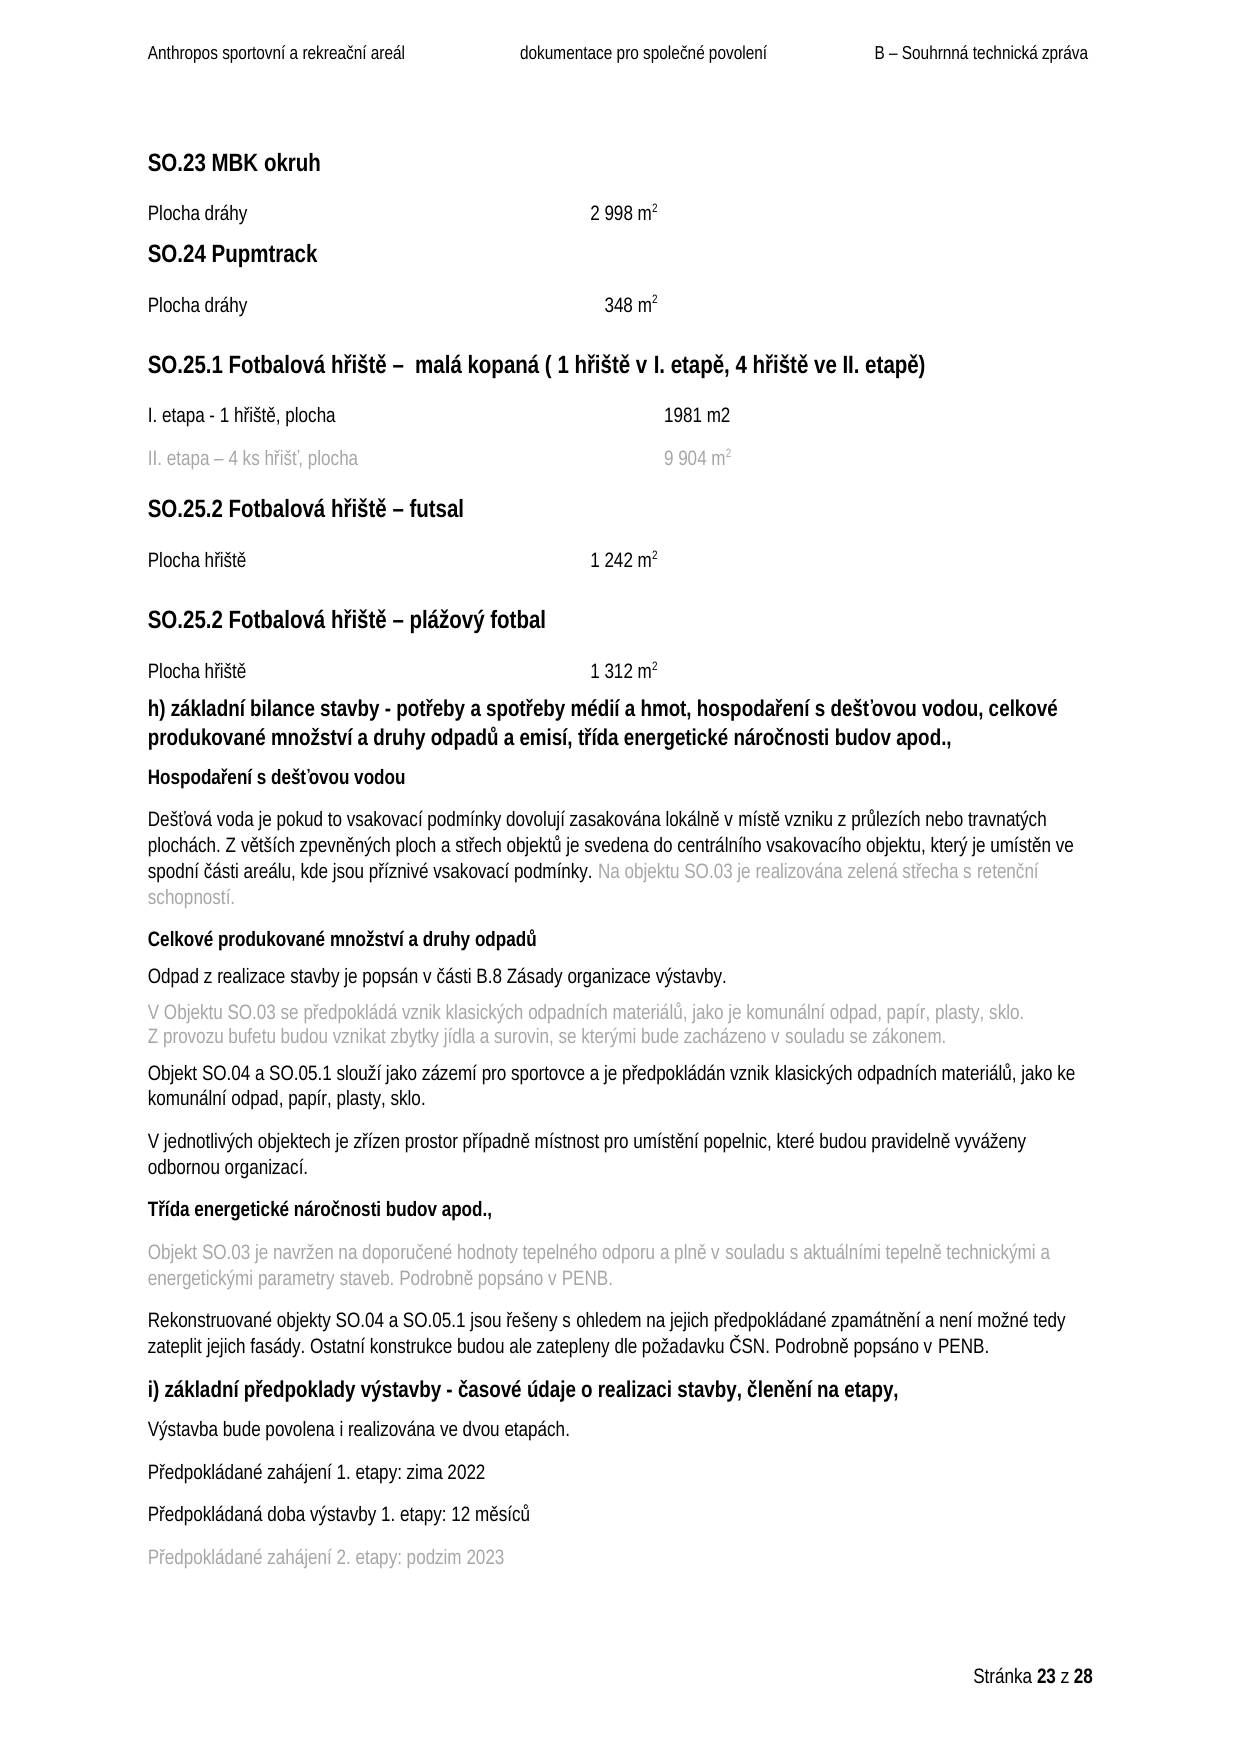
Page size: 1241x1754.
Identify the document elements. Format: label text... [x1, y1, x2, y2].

text Předpokládané zahájení 1. etapy: zima 2022 [148, 1460, 1093, 1484]
subtitle SO.23 MBK okruh [148, 148, 1093, 176]
text Plocha dráhy 348 m2 [148, 293, 1093, 317]
text Objekt SO.04 a SO.05.1 slouží jako zázemí pro sportovce a je předpokládán vznik klasických odpadních materiálů, jako ke komunální odpad, papír, plasty, sklo. [148, 1060, 1093, 1110]
text I. etapa - 1 hřiště, plocha 1981 m2 [148, 403, 1093, 427]
text II. etapa – 4 ks hřišť, plocha 9 904 m2 [148, 446, 1093, 470]
subtitle SO.24 Pupmtrack [148, 239, 1093, 268]
subtitle i) základní předpoklady výstavby - časové údaje o realizaci stavby, členění na etapy, [148, 1376, 1093, 1403]
text Plocha dráhy 2 998 m2 [148, 201, 1093, 225]
text Předpokládaná doba výstavby 1. etapy: 12 měsíců [148, 1502, 1093, 1526]
subtitle SO.25.2 Fotbalová hřiště – plážový fotbal [148, 605, 1093, 634]
subtitle SO.25.2 Fotbalová hřiště – futsal [148, 494, 1093, 523]
subtitle SO.25.1 Fotbalová hřiště – malá kopaná ( 1 hřiště v I. etapě, 4 hřiště ve II. etapě) [148, 350, 1093, 378]
text Výstavba bude povolena i realizována ve dvou etapách. [148, 1417, 1093, 1441]
text Hospodaření s dešťovou vodou [148, 764, 1093, 788]
text Odpad z realizace stavby je popsán v části B.8 Zásady organizace výstavby. [148, 963, 1093, 987]
text V Objektu SO.03 se předpokládá vznik klasických odpadních materiálů, jako je komunální odpad, papír, plasty, sklo. Z provozu bufetu budou vznikat zbytky jídla a surovin, se kterými bude zacházeno v souladu se zákonem. [148, 1000, 1093, 1048]
text Dešťová voda je pokud to vsakovací podmínky dovolují zasakována lokálně v místě vzniku z průlezích nebo travnatých plochách. Z větších zpevněných ploch a střech objektů je svedena do centrálního vsakovacího objektu, který je umístěn ve spodní části areálu, kde jsou příznivé vsakovací podmínky. Na objektu SO.03 je realizována zelená střecha s retenční schopností. [148, 807, 1093, 908]
subtitle h) základní bilance stavby - potřeby a spotřeby médií a hmot, hospodaření s dešťovou vodou, celkové produkované množství a druhy odpadů a emisí, třída energetické náročnosti budov apod., [148, 695, 1093, 750]
text Plocha hřiště 1 312 m2 [148, 659, 1093, 683]
text Celkové produkované množství a druhy odpadů [148, 927, 1093, 951]
text V jednotlivých objektech je zřízen prostor případně místnost pro umístění popelnic, které budou pravidelně vyváženy odbornou organizací. [148, 1129, 1093, 1178]
text Plocha hřiště 1 242 m2 [148, 548, 1093, 572]
text Předpokládané zahájení 2. etapy: podzim 2023 [148, 1545, 1093, 1569]
text Rekonstruované objekty SO.04 a SO.05.1 jsou řešeny s ohledem na jejich předpokládané zpamátnění a není možné tedy zateplit jejich fasády. Ostatní konstrukce budou ale zatepleny dle požadavku ČSN. Podrobně popsáno v PENB. [148, 1308, 1093, 1358]
text Třída energetické náročnosti budov apod., [148, 1197, 1093, 1221]
text Objekt SO.03 je navržen na doporučené hodnoty tepelného odporu a plně v souladu s aktuálními tepelně technickými a energetickými parametry staveb. Podrobně popsáno v PENB. [148, 1239, 1093, 1289]
